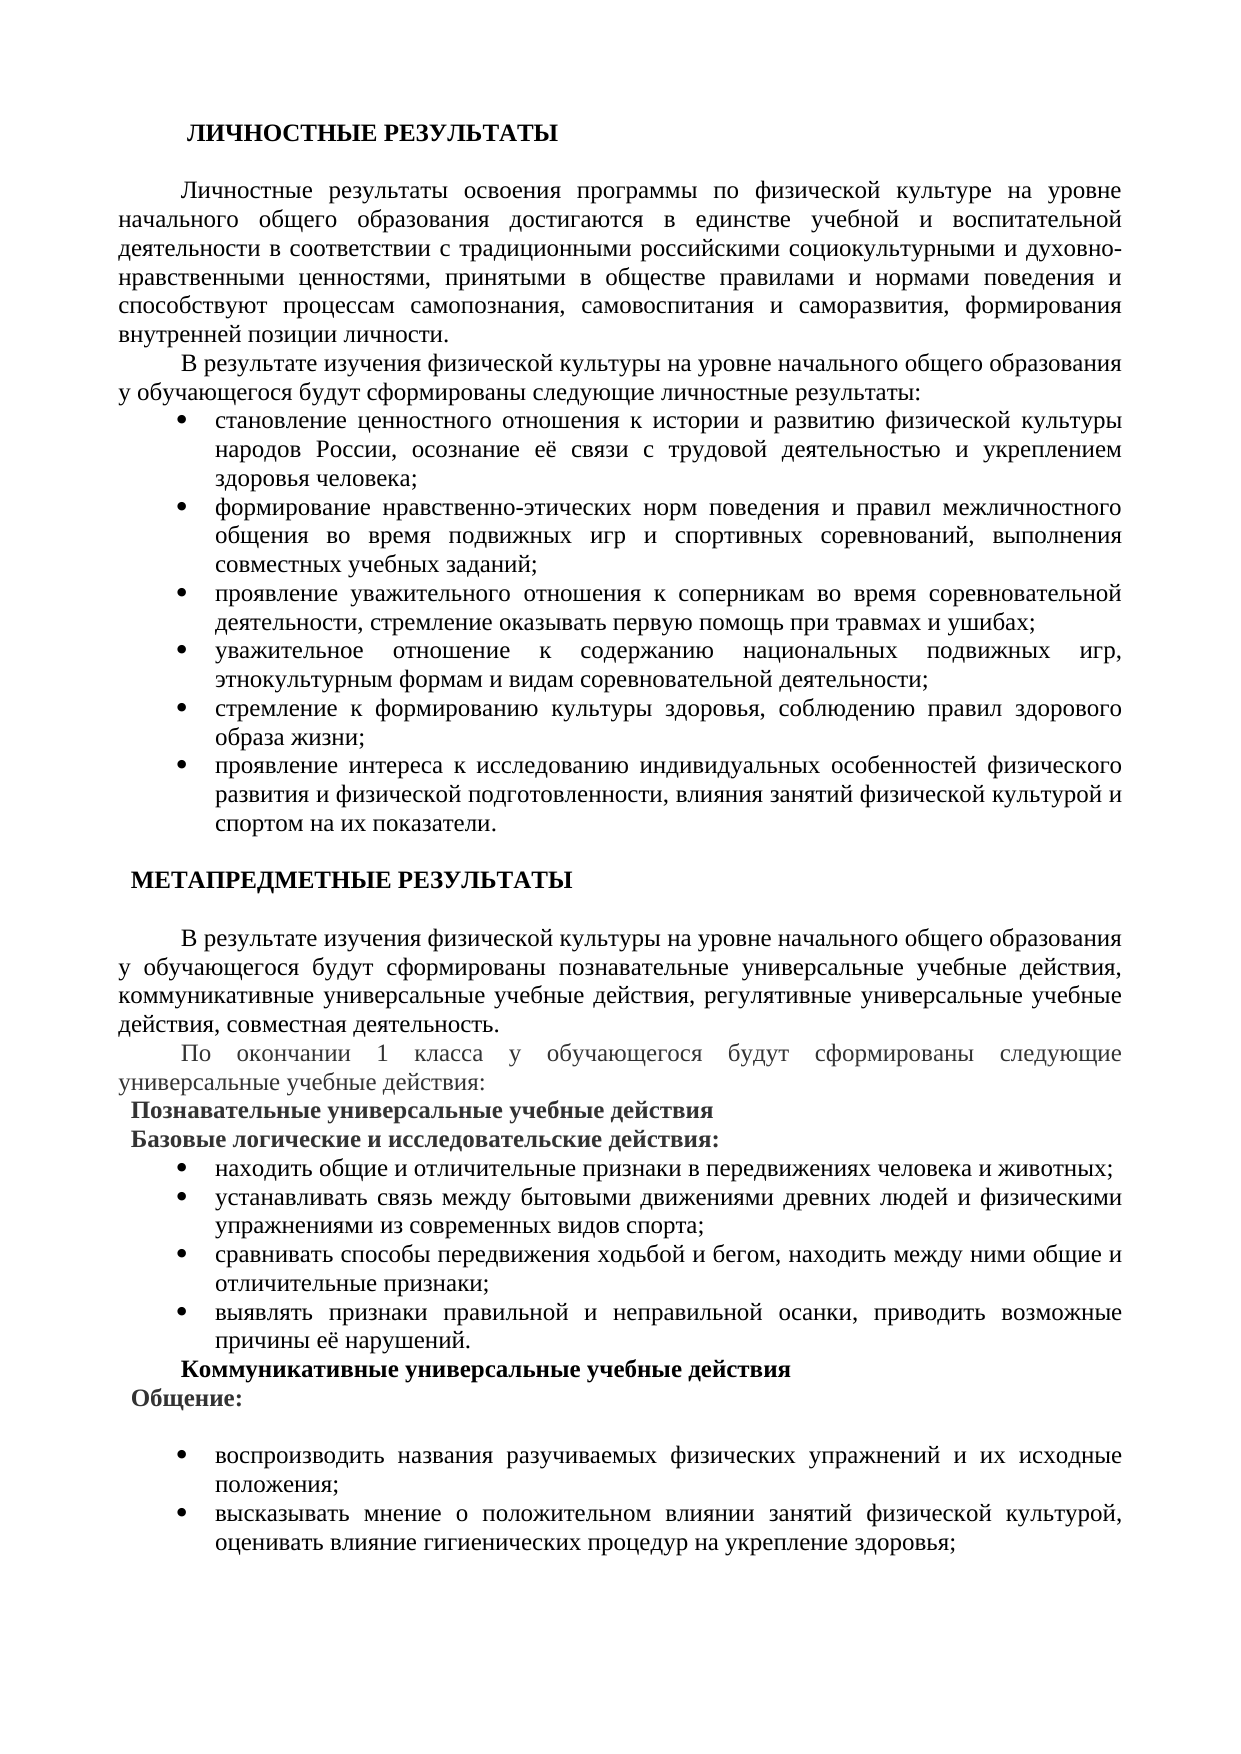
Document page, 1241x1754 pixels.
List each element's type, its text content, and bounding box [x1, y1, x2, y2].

text Познавательные универсальные учебные действия [131, 1096, 1122, 1124]
text Личностные результаты освоения программы по физической культуре на уровне начального общего образования достигаются в единстве учебной и воспитательной деятельности в соответствии с традиционными российскими социокультурными и духовно-нравственными ценностями, принятыми в обществе правилами и нормами поведения и способствуют процессам самопознания, самовоспитания и саморазвития, формирования внутренней позиции личности. [118, 176, 1122, 348]
text Базовые логические и исследовательские действия: [131, 1124, 1122, 1153]
list стремление к формированию культуры здоровья, соблюдению правил здорового образа жизни; [177, 693, 1122, 751]
list сравнивать способы передвижения ходьбой и бегом, находить между ними общие и отличительные признаки; [177, 1239, 1122, 1297]
text В результате изучения физической культуры на уровне начального общего образования у обучающегося будут сформированы следующие личностные результаты: [118, 348, 1122, 406]
list устанавливать связь между бытовыми движениями древних людей и физическими упражнениями из современных видов спорта; [177, 1182, 1122, 1239]
list находить общие и отличительные признаки в передвижениях человека и животных; [177, 1153, 1122, 1182]
list становление ценностного отношения к истории и развитию физической культуры народов России, осознание её связи с трудовой деятельностью и укреплением здоровья человека; [177, 406, 1122, 492]
text По окончании 1 класса у обучающегося будут сформированы следующие универсальные учебные действия: [118, 1038, 1122, 1096]
list высказывать мнение о положительном влиянии занятий физической культурой, оценивать влияние гигиенических процедур на укрепление здоровья; [177, 1498, 1122, 1556]
text МЕТАПРЕДМЕТНЫЕ РЕЗУЛЬТАТЫ [131, 866, 1122, 894]
text ЛИЧНОСТНЫЕ РЕЗУЛЬТАТЫ [118, 118, 1122, 147]
list проявление уважительного отношения к соперникам во время соревновательной деятельности, стремление оказывать первую помощь при травмах и ушибах; [177, 578, 1122, 636]
text Общение: [131, 1383, 1122, 1412]
list выявлять признаки правильной и неправильной осанки, приводить возможные причины её нарушений. [177, 1297, 1122, 1354]
list проявление интереса к исследованию индивидуальных особенностей физического развития и физической подготовленности, влияния занятий физической культурой и спортом на их показатели. [177, 751, 1122, 837]
list формирование нравственно-этических норм поведения и правил межличностного общения во время подвижных игр и спортивных соревнований, выполнения совместных учебных заданий; [177, 492, 1122, 578]
list уважительное отношение к содержанию национальных подвижных игр, этнокультурным формам и видам соревновательной деятельности; [177, 636, 1122, 693]
list воспроизводить названия разучиваемых физических упражнений и их исходные положения; [177, 1441, 1122, 1498]
text Коммуникативные универсальные учебные действия [118, 1354, 1122, 1383]
text В результате изучения физической культуры на уровне начального общего образования у обучающегося будут сформированы познавательные универсальные учебные действия, коммуникативные универсальные учебные действия, регулятивные универсальные учебные действия, совместная деятельность. [118, 923, 1122, 1038]
